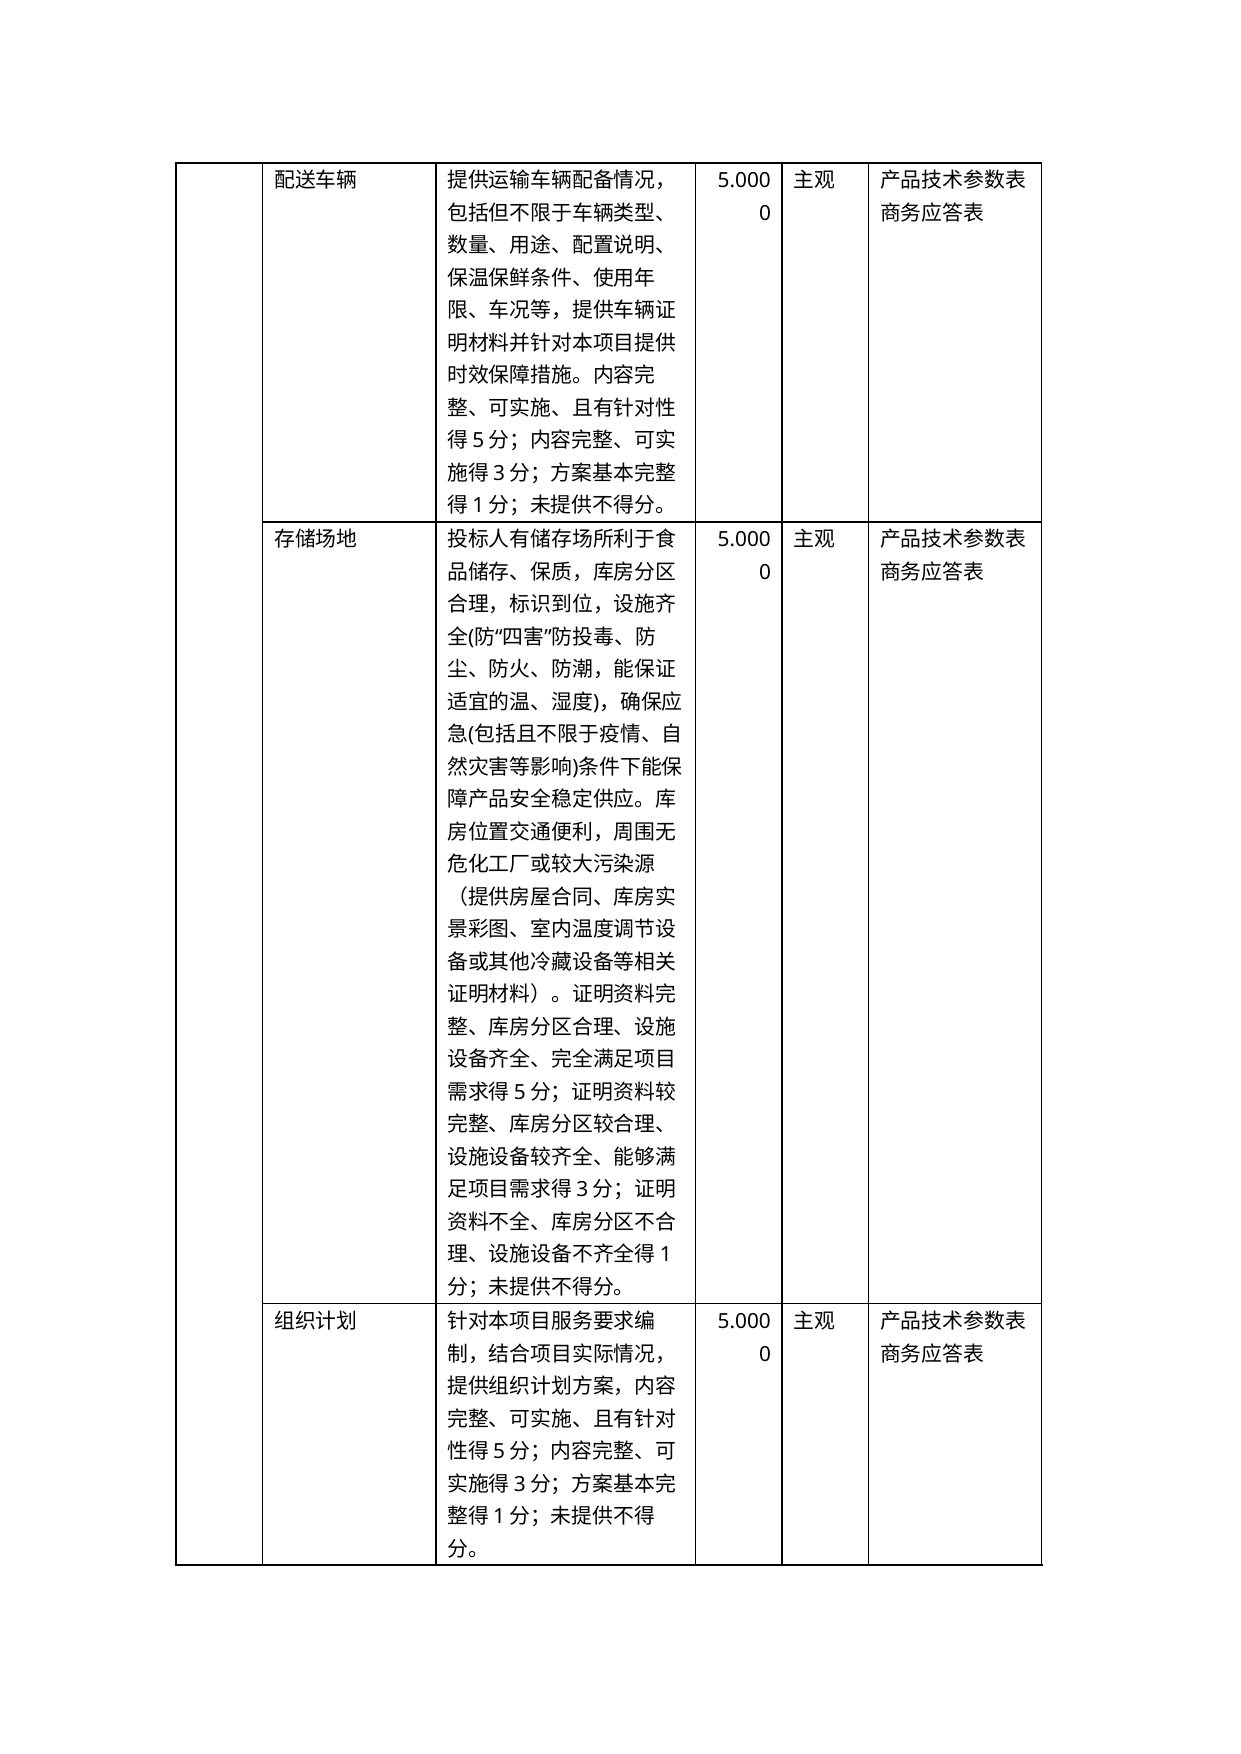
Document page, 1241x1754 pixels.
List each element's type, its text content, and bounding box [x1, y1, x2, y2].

table_cell 配送车辆 [263, 164, 435, 521]
table_cell 5.0000 [696, 164, 781, 521]
table_cell 5.0000 [696, 1304, 781, 1564]
table_cell 存储场地 [263, 523, 435, 1303]
table_cell 针对本项目服务要求编制，结合项目实际情况，提供组织计划方案，内容完整、可实施、且有针对性得5分；内容完整、可实施得3分；方案基本完整得1分；未提供不得分。 [437, 1304, 695, 1564]
table_cell 产品技术参数表 商务应答表 [869, 523, 1041, 1303]
table_cell 组织计划 [263, 1304, 435, 1564]
table_cell 提供运输车辆配备情况，包括但不限于车辆类型、数量、用途、配置说明、保温保鲜条件、使用年限、车况等，提供车辆证明材料并针对本项目提供时效保障措施。内容完整、可实施、且有针对性得5分；内容完整、可实施得3分；方案基本完整得1分；未提供不得分。 [437, 164, 695, 521]
table_cell 产品技术参数表 商务应答表 [869, 164, 1041, 521]
table_cell 5.0000 [696, 523, 781, 1303]
table_cell 投标人有储存场所利于食品储存、保质，库房分区合理，标识到位，设施齐全(防“四害”防投毒、防尘、防火、防潮，能保证适宜的温、湿度)，确保应急(包括且不限于疫情、自然灾害等影响)条件下能保障产品安全稳定供应。库房位置交通便利，周围无危化工厂或较大污染源（提供房屋合同、库房实景彩图、室内温度调节设备或其他冷藏设备等相关证明材料）。证明资料完整、库房分区合理、设施设备齐全、完全满足项目需求得5分；证明资料较完整、库房分区较合理、设施设备较齐全、能够满足项目需求得3分；证明资料不全、库房分区不合理、设施设备不齐全得1分；未提供不得分。 [437, 523, 695, 1303]
table_cell 产品技术参数表 商务应答表 [869, 1304, 1041, 1564]
table_cell 主观 [783, 1304, 868, 1564]
table_cell 主观 [783, 523, 868, 1303]
table_cell 主观 [783, 164, 868, 521]
